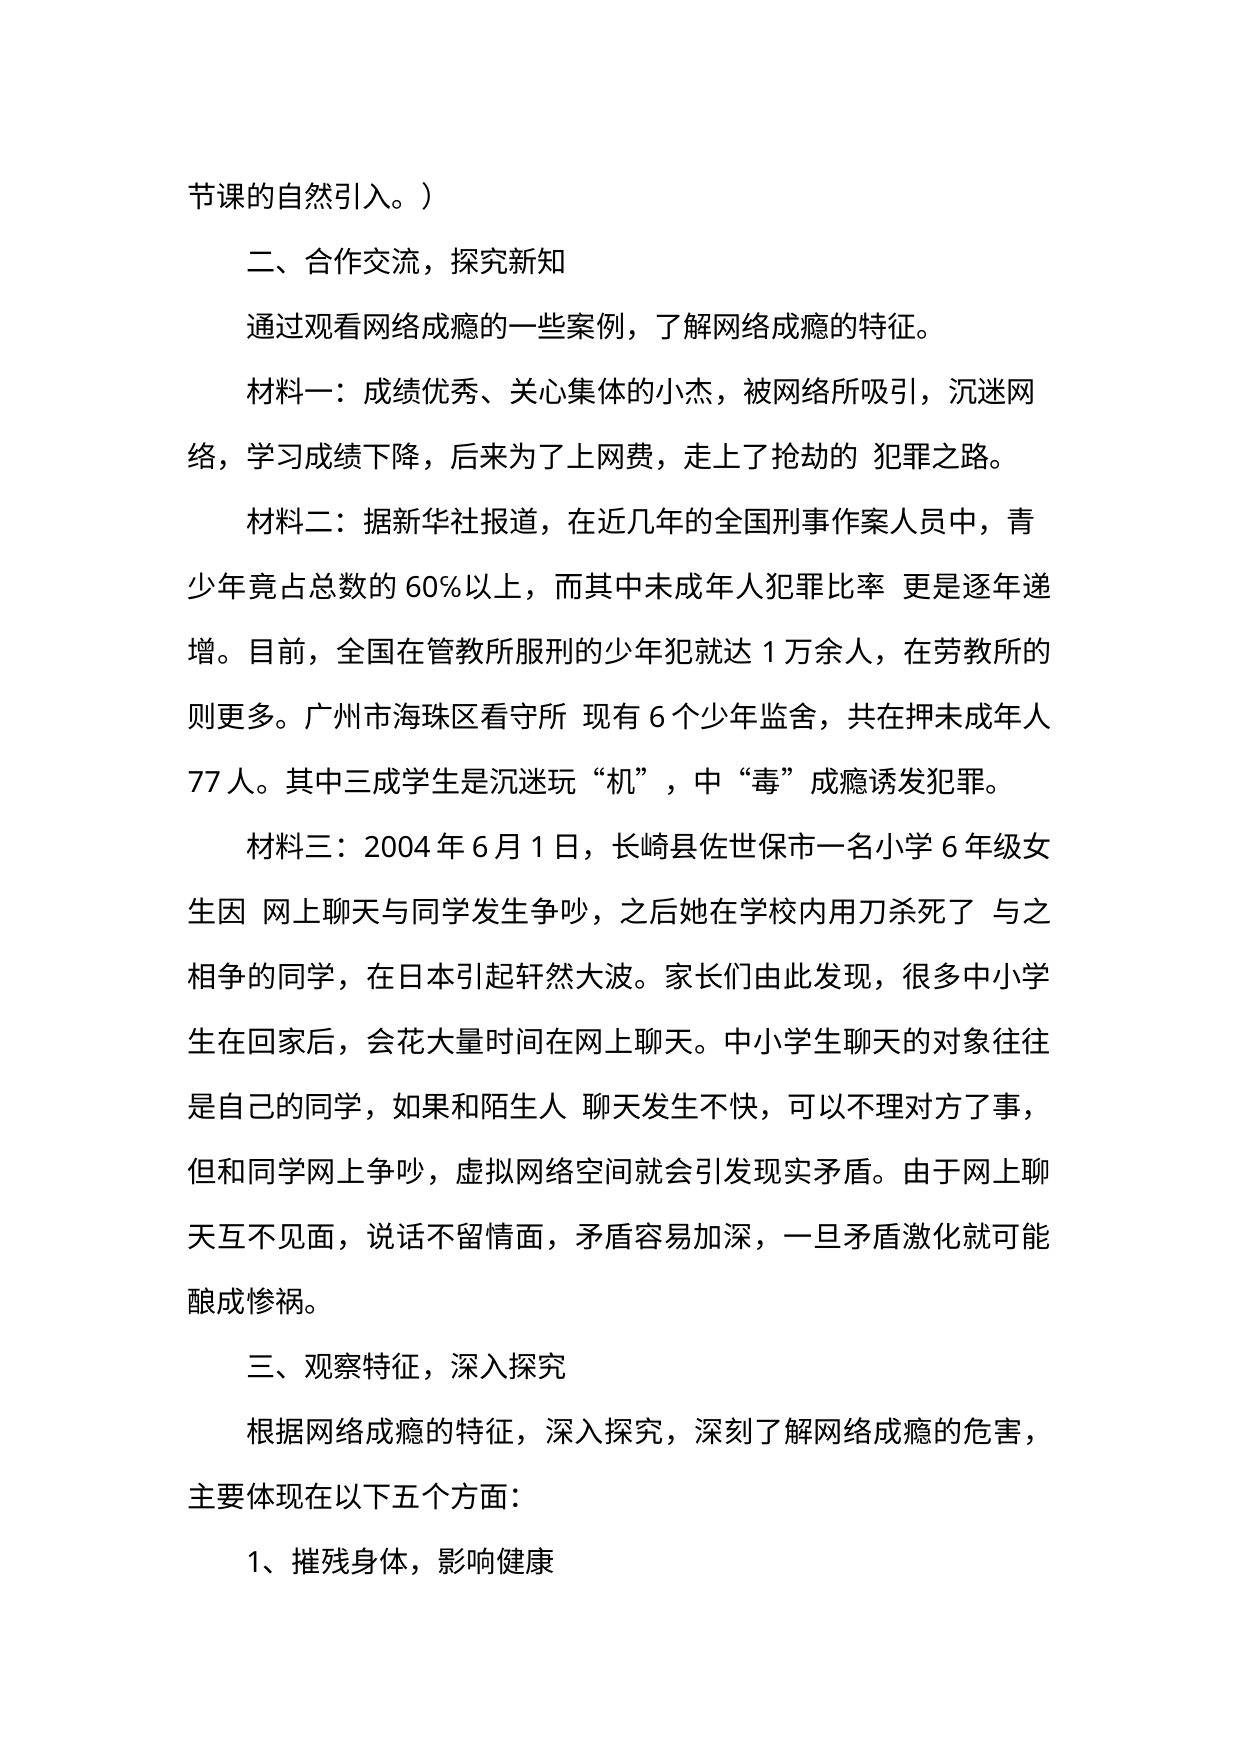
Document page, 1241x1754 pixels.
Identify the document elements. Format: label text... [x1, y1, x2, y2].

text 材料一：成绩优秀、关心集体的小杰，被网络所吸引，沉迷网 络，学习成绩下降，后来为了上网费，走上了抢劫的 犯罪之路。 [187, 357, 1053, 487]
text 1、摧残身体，影响健康 [187, 1527, 1053, 1592]
text 二、合作交流，探究新知 [187, 227, 1053, 292]
text 材料二：据新华社报道，在近几年的全国刑事作案人员中，青 少年竟占总数的60℅以上，而其中未成年人犯罪比率 更是逐年递增。目前，全国在管教所服刑的少年犯就达1万余人，在劳教所的则更多。广州市海珠区看守所 现有6个少年监舍，共在押未成年人77人。其中三成学生是沉迷玩“机”，中“毒”成瘾诱发犯罪。 [187, 487, 1053, 812]
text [187, 162, 1053, 227]
text 根据网络成瘾的特征，深入探究，深刻了解网络成瘾的危害，主要体现在以下五个方面： [187, 1397, 1053, 1527]
text 材料三：2004年6月1日，长崎县佐世保市一名小学6年级女生因 网上聊天与同学发生争吵，之后她在学校内用刀杀死了 与之相争的同学，在日本引起轩然大波。家长们由此发现，很多中小学生在回家后，会花大量时间在网上聊天。中小学生聊天的对象往往是自己的同学，如果和陌生人 聊天发生不快，可以不理对方了事，但和同学网上争吵，虚拟网络空间就会引发现实矛盾。由于网上聊天互不见面，说话不留情面，矛盾容易加深，一旦矛盾激化就可能酿成惨祸。 [187, 812, 1053, 1332]
text 三、观察特征，深入探究 [187, 1332, 1053, 1397]
text 通过观看网络成瘾的一些案例，了解网络成瘾的特征。 [187, 292, 1053, 357]
